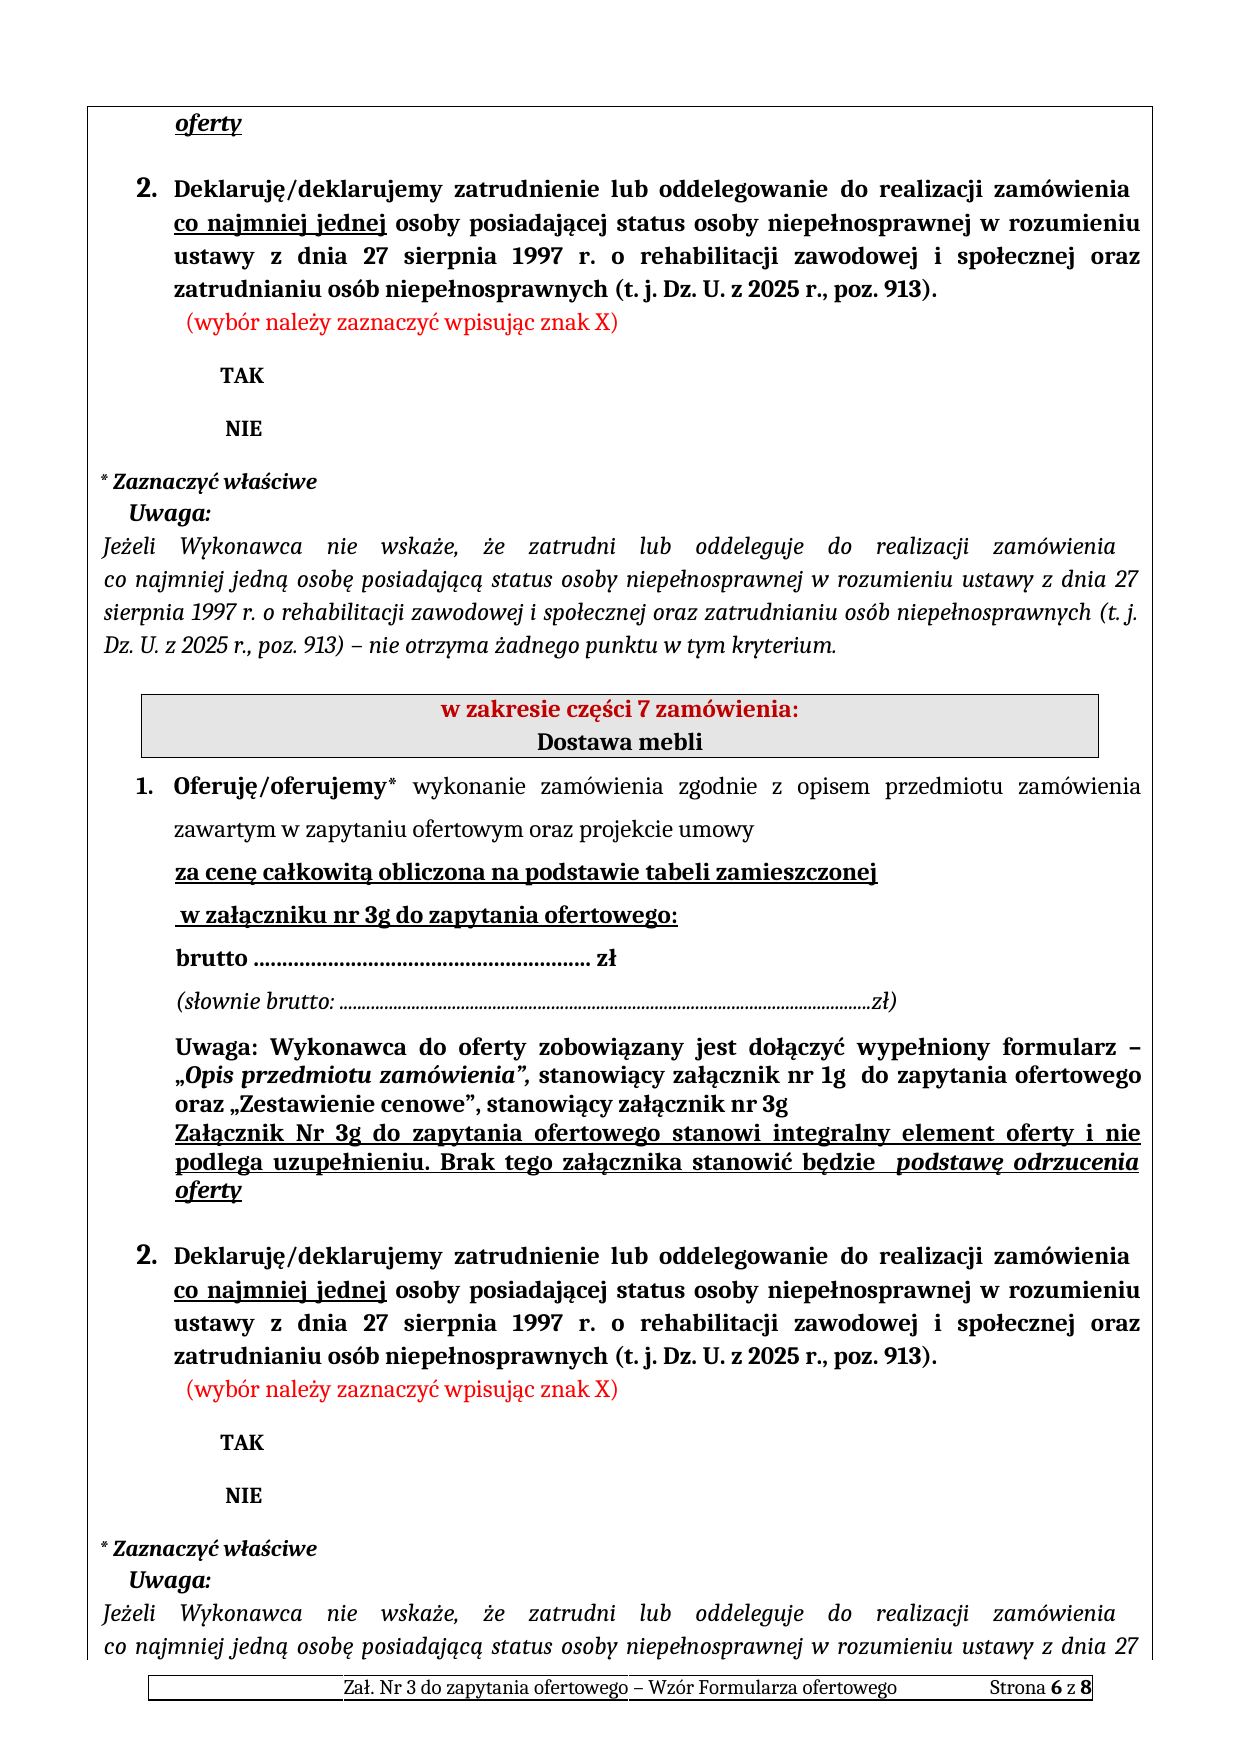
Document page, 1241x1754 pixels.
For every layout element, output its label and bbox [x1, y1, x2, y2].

table_header [88, 107, 1152, 1660]
